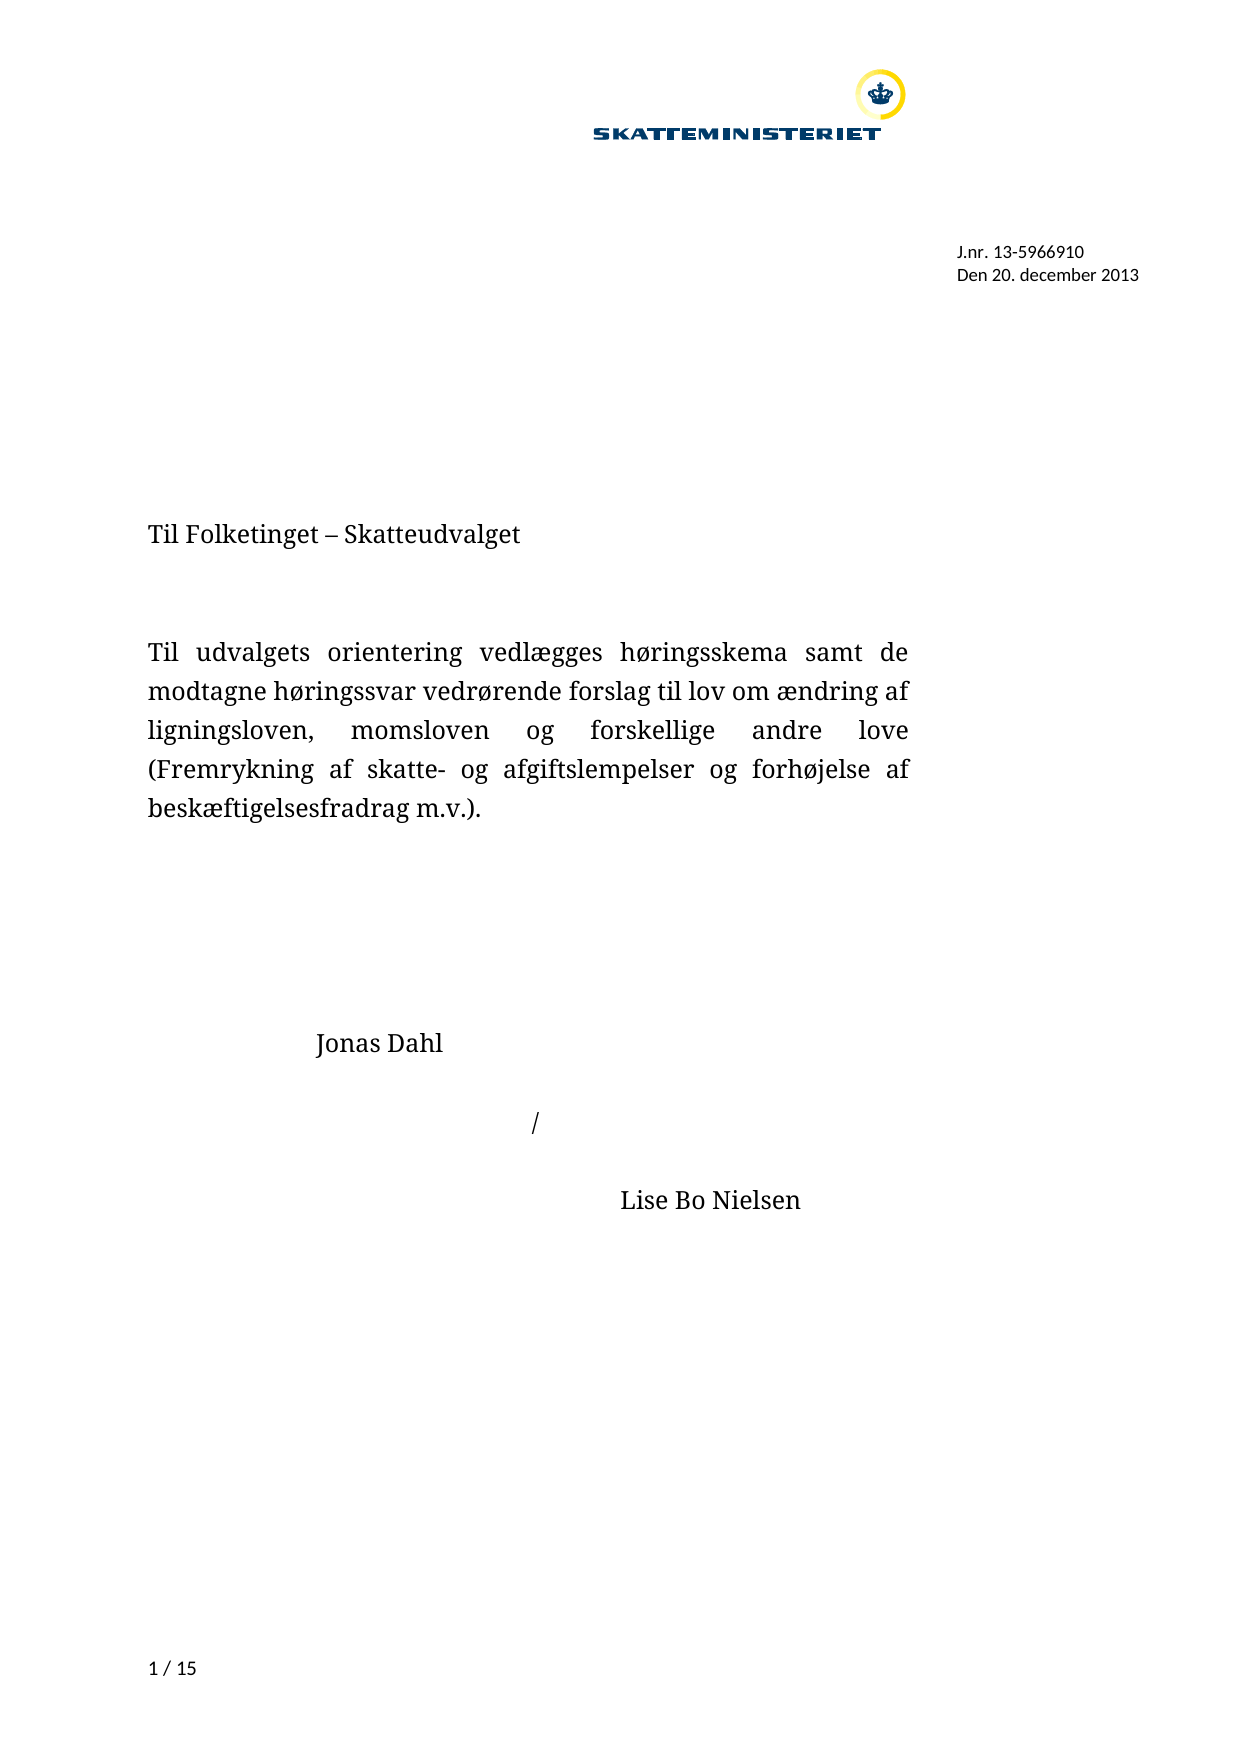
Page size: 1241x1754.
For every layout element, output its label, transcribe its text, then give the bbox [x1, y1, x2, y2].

text Til Folketinget – Skatteudvalget [148, 517, 909, 551]
text / [148, 1104, 909, 1138]
text Lise Bo Nielsen [148, 1182, 909, 1217]
text Til udvalgets orientering vedlægges høringsskema samt de modtagne høringssvar vedrørende forslag til lov om ændring af ligningsloven, momsloven og forskellige andre love (Fremrykning af skatte- og afgiftslempelser og forhøjelse af beskæftigelsesfradrag m.v.). [148, 634, 909, 825]
table_header J.nr. 13-5966910 Den 20. december 2013 [957, 171, 1216, 497]
text Jonas Dahl [148, 1026, 909, 1060]
